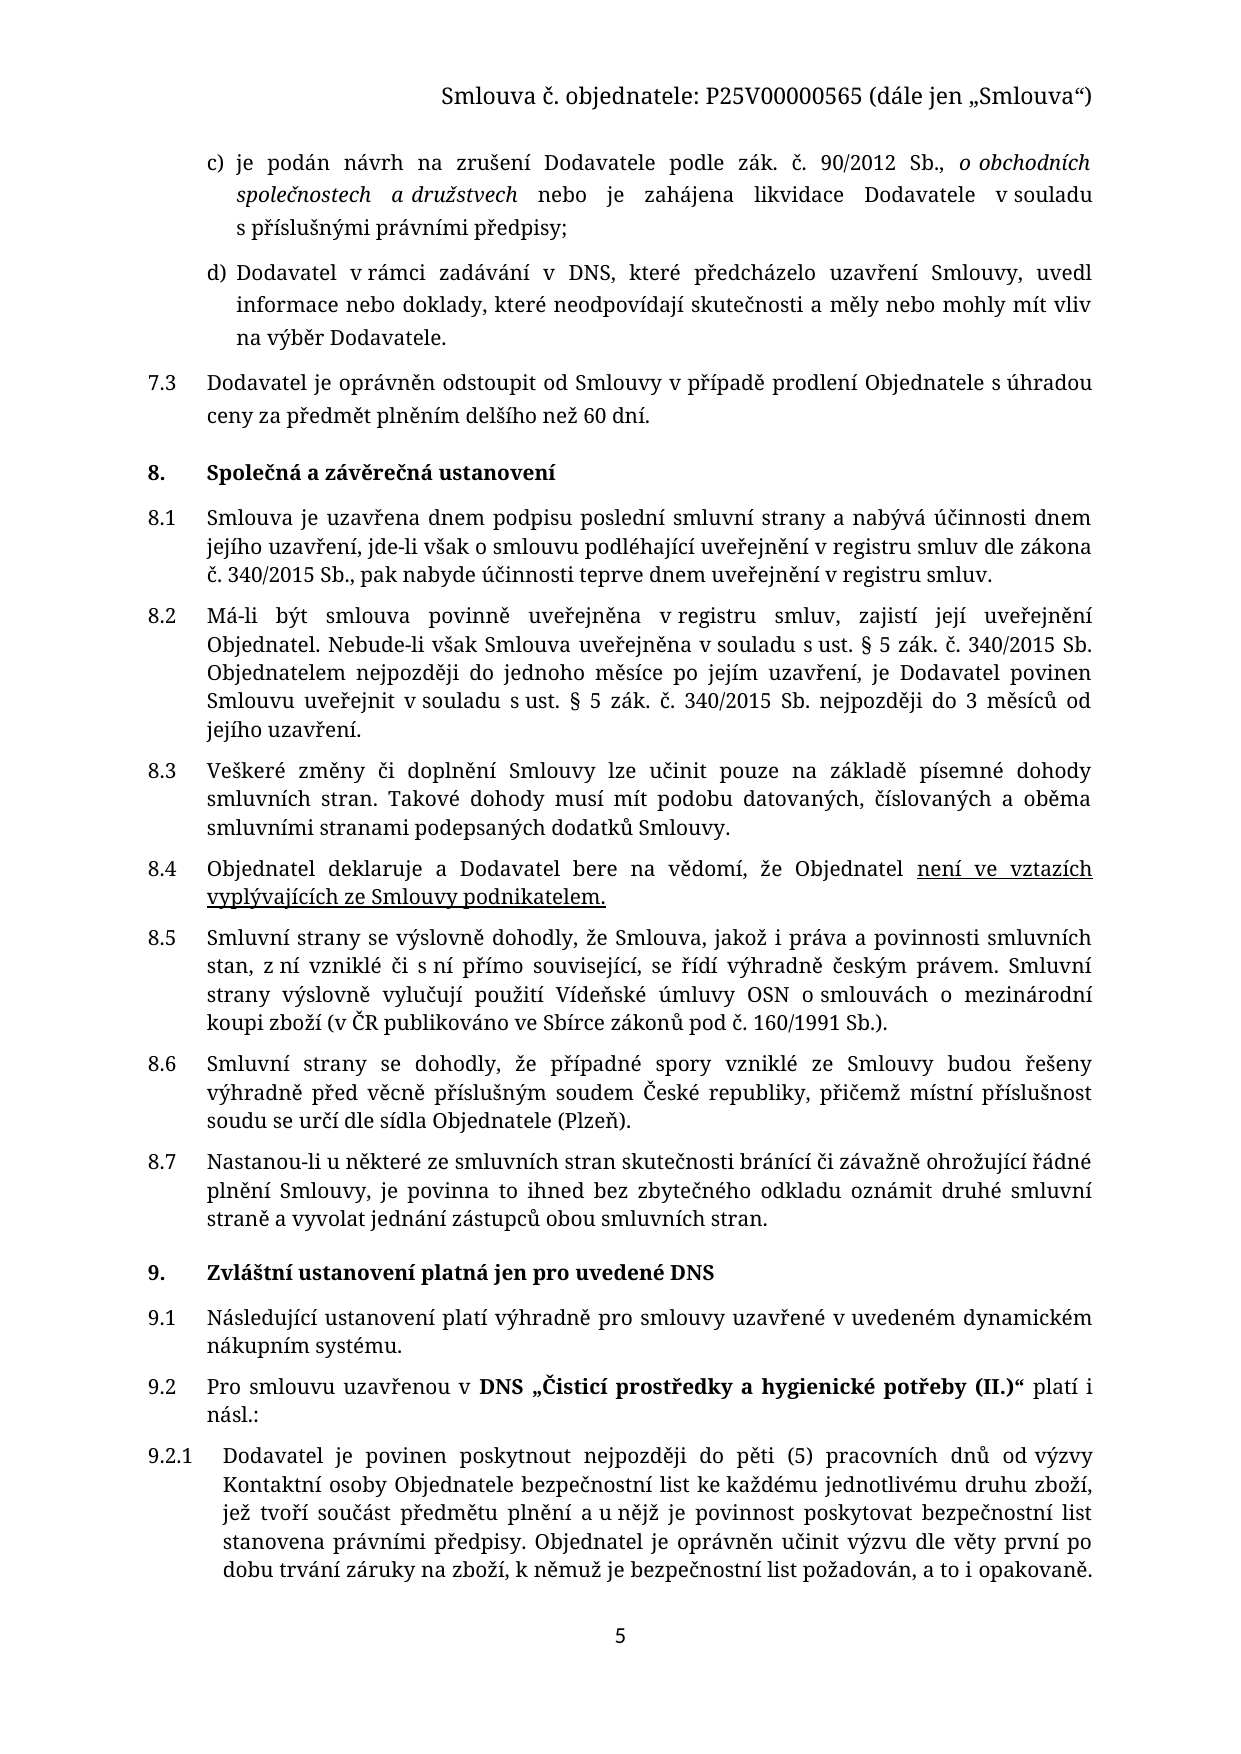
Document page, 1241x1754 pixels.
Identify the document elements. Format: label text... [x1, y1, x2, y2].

list Pro smlouvu uzavřenou v DNS „Čisticí prostředky a hygienické potřeby (II.)“ platí i násl.: [148, 1372, 1093, 1429]
list Dodavatel je oprávněn odstoupit od Smlouvy v případě prodlení Objednatele s úhradou ceny za předmět plněním delšího než 60 dní. [148, 368, 1093, 429]
list Má-li být smlouva povinně uveřejněna v registru smluv, zajistí její uveřejnění Objednatel. Nebude-li však Smlouva uveřejněna v souladu s ust. § 5 zák. č. 340/2015 Sb. Objednatelem nejpozději do jednoho měsíce po jejím uzavření, je Dodavatel povinen Smlouvu uveřejnit v souladu s ust. § 5 zák. č. 340/2015 Sb. nejpozději do 3 měsíců od jejího uzavření. [148, 601, 1093, 743]
list Smluvní strany se dohodly, že případné spory vzniklé ze Smlouvy budou řešeny výhradně před věcně příslušným soudem České republiky, přičemž místní příslušnost soudu se určí dle sídla Objednatele (Plzeň). [148, 1049, 1093, 1135]
list Nastanou-li u některé ze smluvních stran skutečnosti bránící či závažně ohrožující řádné plnění Smlouvy, je povinna to ihned bez zbytečného odkladu oznámit druhé smluvní straně a vyvolat jednání zástupců obou smluvních stran. [148, 1147, 1093, 1233]
list Společná a závěrečná ustanovení [148, 458, 1093, 487]
list Smluvní strany se výslovně dohodly, že Smlouva, jakož i práva a povinnosti smluvních stan, z ní vzniklé či s ní přímo související, se řídí výhradně českým právem. Smluvní strany výslovně vylučují použití Vídeňské úmluvy OSN o smlouvách o mezinárodní koupi zboží (v ČR publikováno ve Sbírce zákonů pod č. 160/1991 Sb.). [148, 923, 1093, 1037]
list Objednatel deklaruje a Dodavatel bere na vědomí, že Objednatel není ve vztazích vyplývajících ze Smlouvy podnikatelem. [148, 854, 1093, 911]
list Následující ustanovení platí výhradně pro smlouvy uzavřené v uvedeném dynamickém nákupním systému. [148, 1303, 1093, 1359]
list Smlouva je uzavřena dnem podpisu poslední smluvní strany a nabývá účinnosti dnem jejího uzavření, jde-li však o smlouvu podléhající uveřejnění v registru smluv dle zákona č. 340/2015 Sb., pak nabyde účinnosti teprve dnem uveřejnění v registru smluv. [148, 503, 1093, 589]
list je podán návrh na zrušení Dodavatele podle zák. č. 90/2012 Sb., o obchodních společnostech a družstvech nebo je zahájena likvidace Dodavatele v souladu s příslušnými právními předpisy; [207, 148, 1093, 241]
list Zvláštní ustanovení platná jen pro uvedené DNS [148, 1258, 1093, 1286]
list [148, 1441, 1093, 1584]
list Veškeré změny či doplnění Smlouvy lze učinit pouze na základě písemné dohody smluvních stran. Takové dohody musí mít podobu datovaných, číslovaných a oběma smluvními stranami podepsaných dodatků Smlouvy. [148, 756, 1093, 841]
list Dodavatel v rámci zadávání v DNS, které předcházelo uzavření Smlouvy, uvedl informace nebo doklady, které neodpovídají skutečnosti a měly nebo mohly mít vliv na výběr Dodavatele. [207, 258, 1093, 352]
